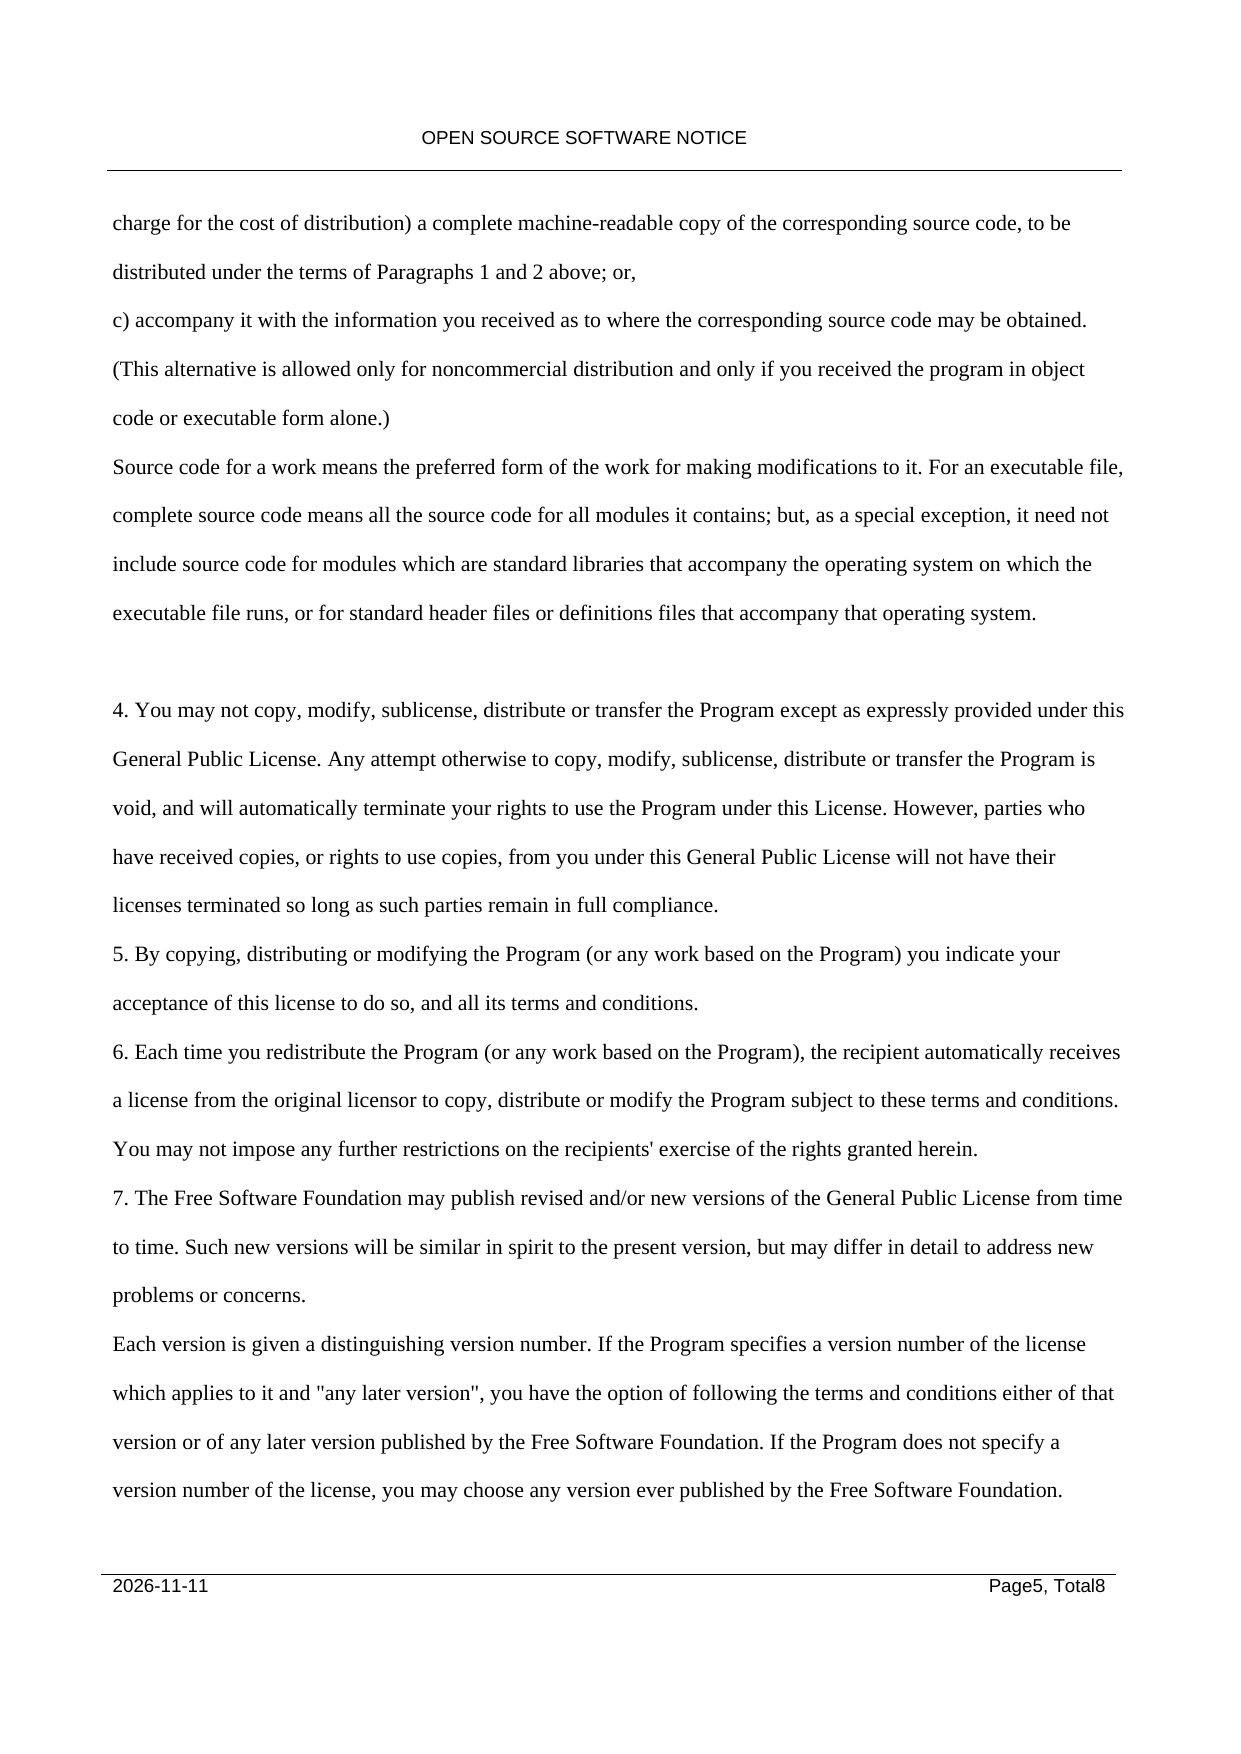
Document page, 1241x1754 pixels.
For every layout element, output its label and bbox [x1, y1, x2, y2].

text [112, 206, 1128, 1506]
